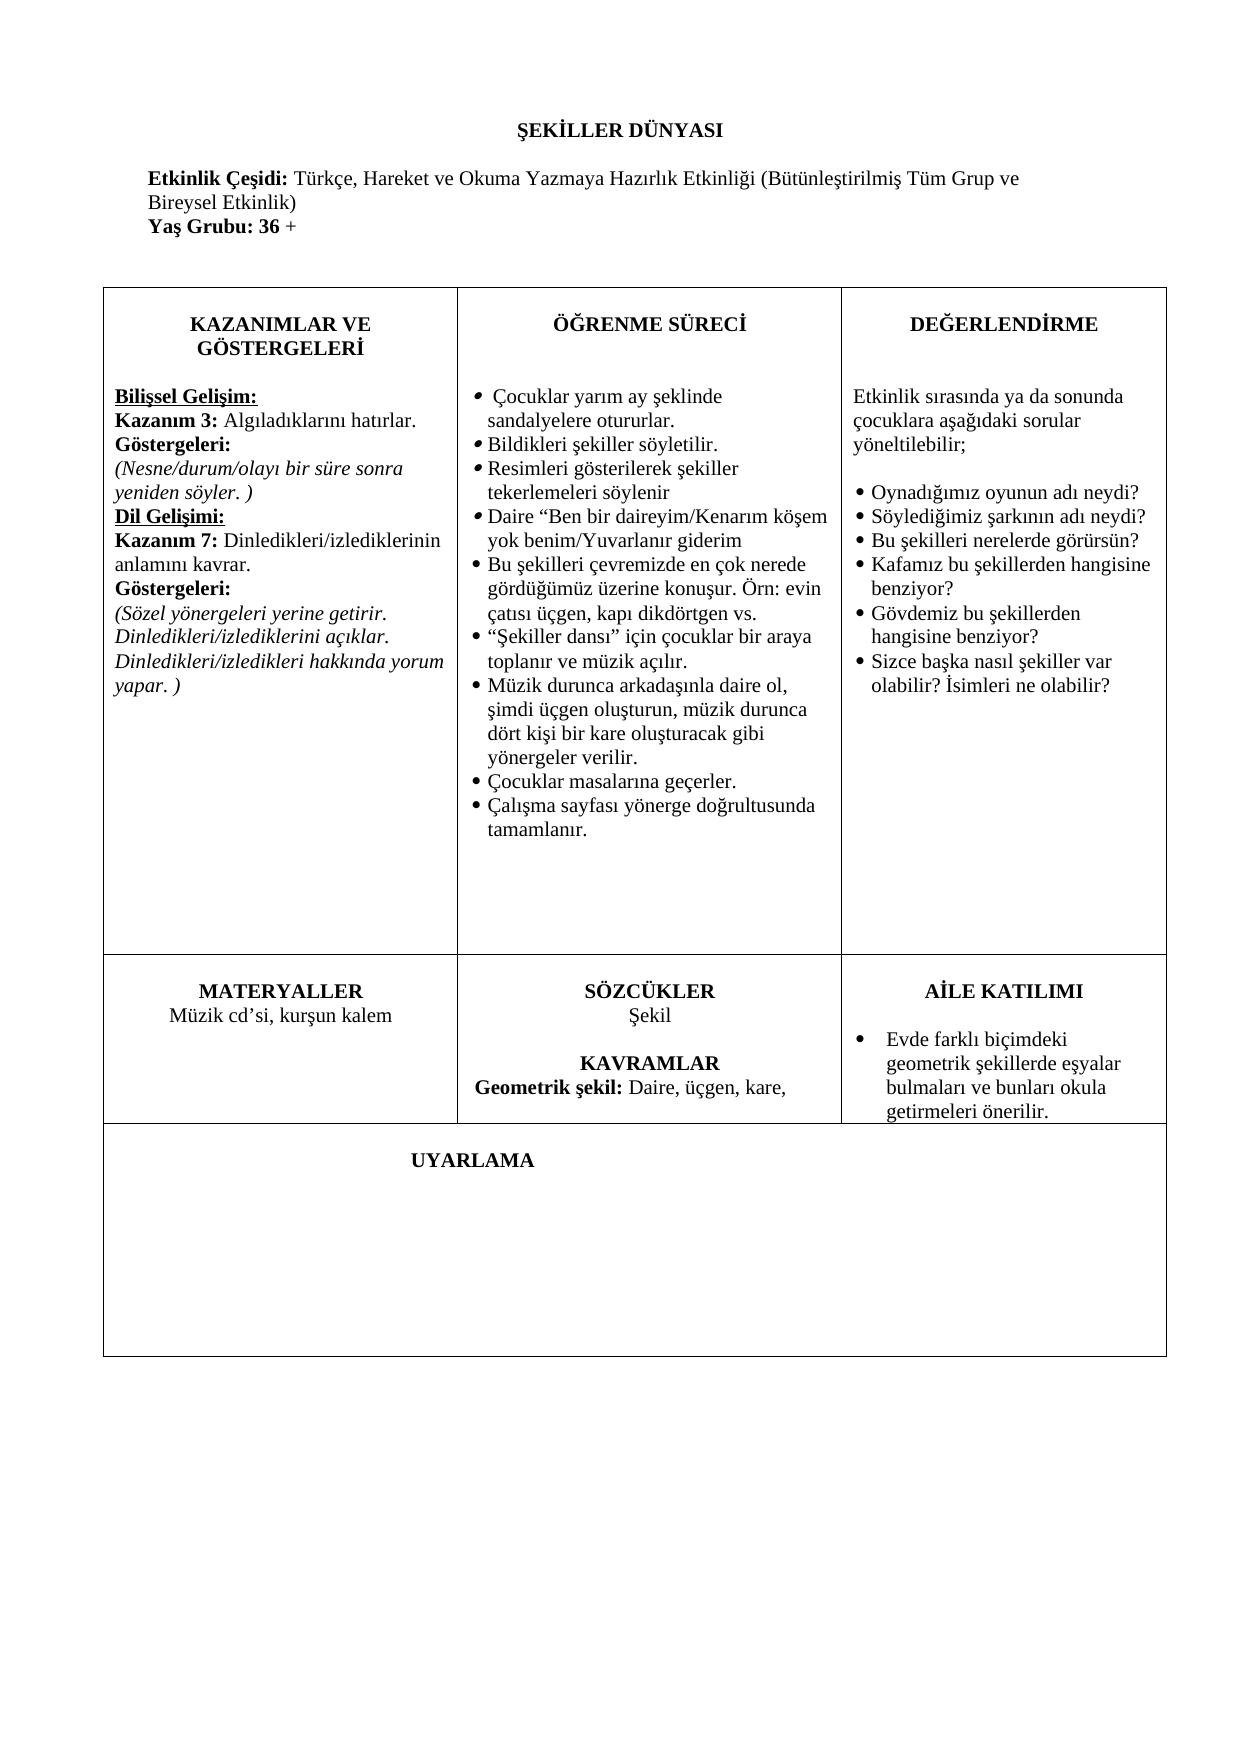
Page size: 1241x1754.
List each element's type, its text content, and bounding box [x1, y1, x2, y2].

table_header DEĞERLENDİRME Etkinlik sırasında ya da sonunda çocuklara aşağıdaki sorular yöneltilebilir; Oynadığımız oyunun adı neydi? Söylediğimiz şarkının adı neydi? Bu şekilleri nerelerde görürsün? Kafamız bu şekillerden hangisine benziyor? Gövdemiz bu şekillerden hangisine benziyor? Sizce başka nasıl şekiller var olabilir? İsimleri ne olabilir? [842, 288, 1166, 954]
table_header KAZANIMLAR VE GÖSTERGELERİ Bilişsel Gelişim: Kazanım 3: Algıladıklarını hatırlar. Göstergeleri: (Nesne/durum/olayı bir süre sonra yeniden söyler. ) Dil Gelişimi: Kazanım 7: Dinledikleri/izlediklerinin anlamını kavrar. Göstergeleri: (Sözel yönergeleri yerine getirir. Dinledikleri/izlediklerini açıklar. Dinledikleri/izledikleri hakkında yorum yapar. ) [104, 288, 457, 954]
table_cell [842, 1124, 1166, 1356]
text Yaş Grubu: 36 + [148, 214, 1092, 238]
table_header ÖĞRENME SÜRECİ Çocuklar yarım ay şeklinde sandalyelere otururlar. Bildikleri şekiller söyletilir. Resimleri gösterilerek şekiller tekerlemeleri söylenir Daire “Ben bir daireyim/Kenarım köşem yok benim/Yuvarlanır giderim Bu şekilleri çevremizde en çok nerede gördüğümüz üzerine konuşur. Örn: evin çatısı üçgen, kapı dikdörtgen vs. “Şekiller dansı” için çocuklar bir araya toplanır ve müzik açılır. Müzik durunca arkadaşınla daire ol, şimdi üçgen oluşturun, müzik durunca dört kişi bir kare oluşturacak gibi yönergeler verilir. Çocuklar masalarına geçerler. Çalışma sayfası yönerge doğrultusunda tamamlanır. [458, 288, 841, 954]
table_cell MATERYALLER Müzik cd’si, kurşun kalem [104, 955, 457, 1123]
table_cell AİLE KATILIMI Evde farklı biçimdeki geometrik şekillerde eşyalar bulmaları ve bunları okula getirmeleri önerilir. [842, 955, 1166, 1123]
table_cell SÖZCÜKLER Şekil KAVRAMLAR Geometrik şekil: Daire, üçgen, kare, [458, 955, 841, 1123]
text Etkinlik Çeşidi: Türkçe, Hareket ve Okuma Yazmaya Hazırlık Etkinliği (Bütünleştirilmiş Tüm Grup ve Bireysel Etkinlik) [148, 166, 1092, 214]
text ŞEKİLLER DÜNYASI [148, 118, 1092, 142]
table_cell UYARLAMA [104, 1124, 842, 1356]
